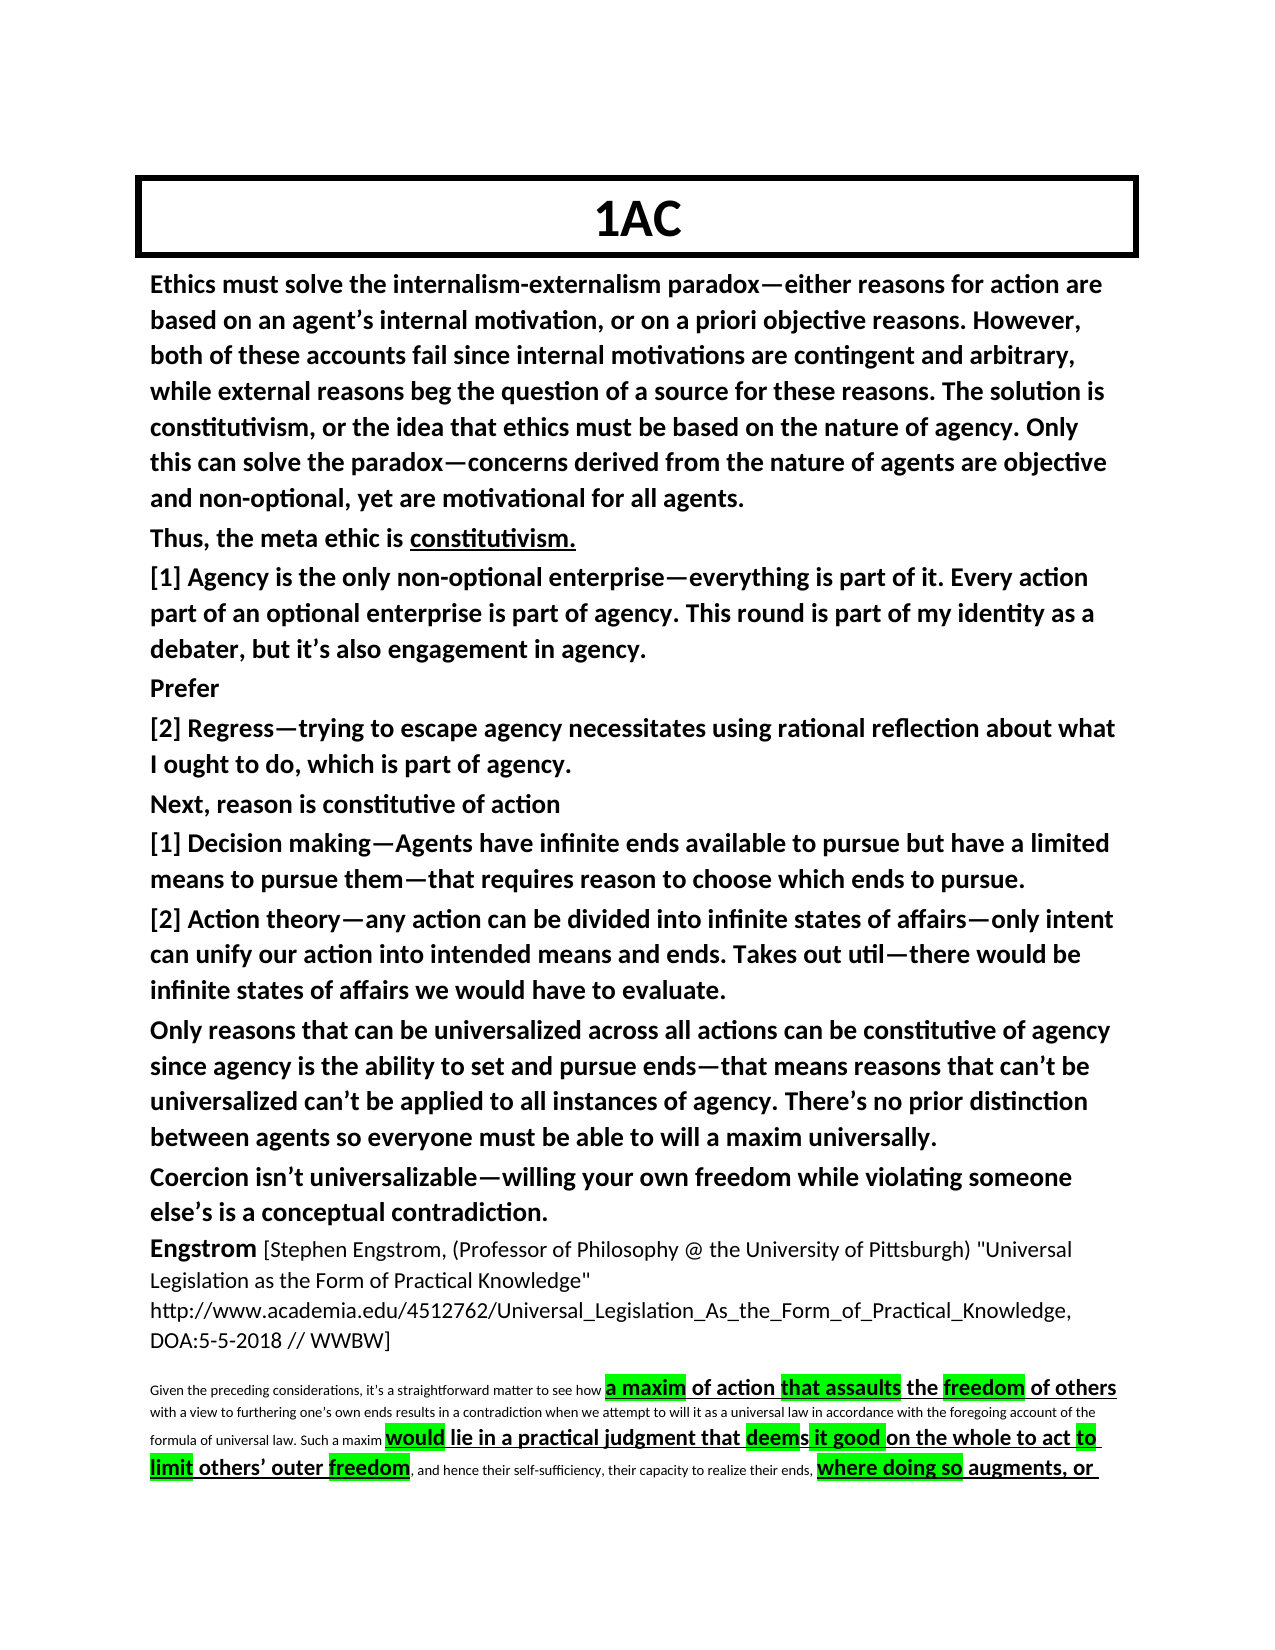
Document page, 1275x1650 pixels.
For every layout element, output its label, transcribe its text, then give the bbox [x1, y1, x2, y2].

subtitle Prefer [150, 672, 1125, 704]
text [150, 1373, 1125, 1481]
subtitle Ethics must solve the internalism-externalism paradox—either reasons for action are based on an agent’s internal motivation, or on a priori objective reasons. However, both of these accounts fail since internal motivations are contingent and arbitrary, while external reasons beg the question of a source for these reasons. The solution is constitutivism, or the idea that ethics must be based on the nature of agency. Only this can solve the paradox—concerns derived from the nature of agents are objective and non-optional, yet are motivational for all agents. [150, 267, 1125, 514]
subtitle [2] Action theory—any action can be divided into infinite states of affairs—only intent can unify our action into intended means and ends. Takes out util—there would be infinite states of affairs we would have to evaluate. [150, 902, 1125, 1006]
text Engstrom [Stephen Engstrom, (Professor of Philosophy @ the University of Pittsburgh) "Universal Legislation as the Form of Practical Knowledge" http://www.academia.edu/4512762/Universal_Legislation_As_the_Form_of_Practical_Knowledge, DOA:5-5-2018 // WWBW] [150, 1231, 1125, 1354]
subtitle [2] Regress—trying to escape agency necessitates using rational reflection about what I ought to do, which is part of agency. [150, 711, 1125, 780]
subtitle [1] Decision making—Agents have infinite ends available to pursue but have a limited means to pursue them—that requires reason to choose which ends to pursue. [150, 827, 1125, 895]
subtitle 1AC [142, 181, 1133, 252]
subtitle Only reasons that can be universalized across all actions can be constitutive of agency since agency is the ability to set and pursue ends—that means reasons that can’t be universalized can’t be applied to all instances of agency. There’s no prior distinction between agents so everyone must be able to will a maxim universally. [150, 1013, 1125, 1153]
subtitle [1] Agency is the only non-optional enterprise—everything is part of it. Every action part of an optional enterprise is part of agency. This round is part of my identity as a debater, but it’s also engagement in agency. [150, 561, 1125, 665]
subtitle Next, reason is constitutive of action [150, 787, 1125, 820]
subtitle Coercion isn’t universalizable—willing your own freedom while violating someone else’s is a conceptual contradiction. [150, 1160, 1125, 1228]
subtitle Thus, the meta ethic is constitutivism. [150, 521, 1125, 554]
